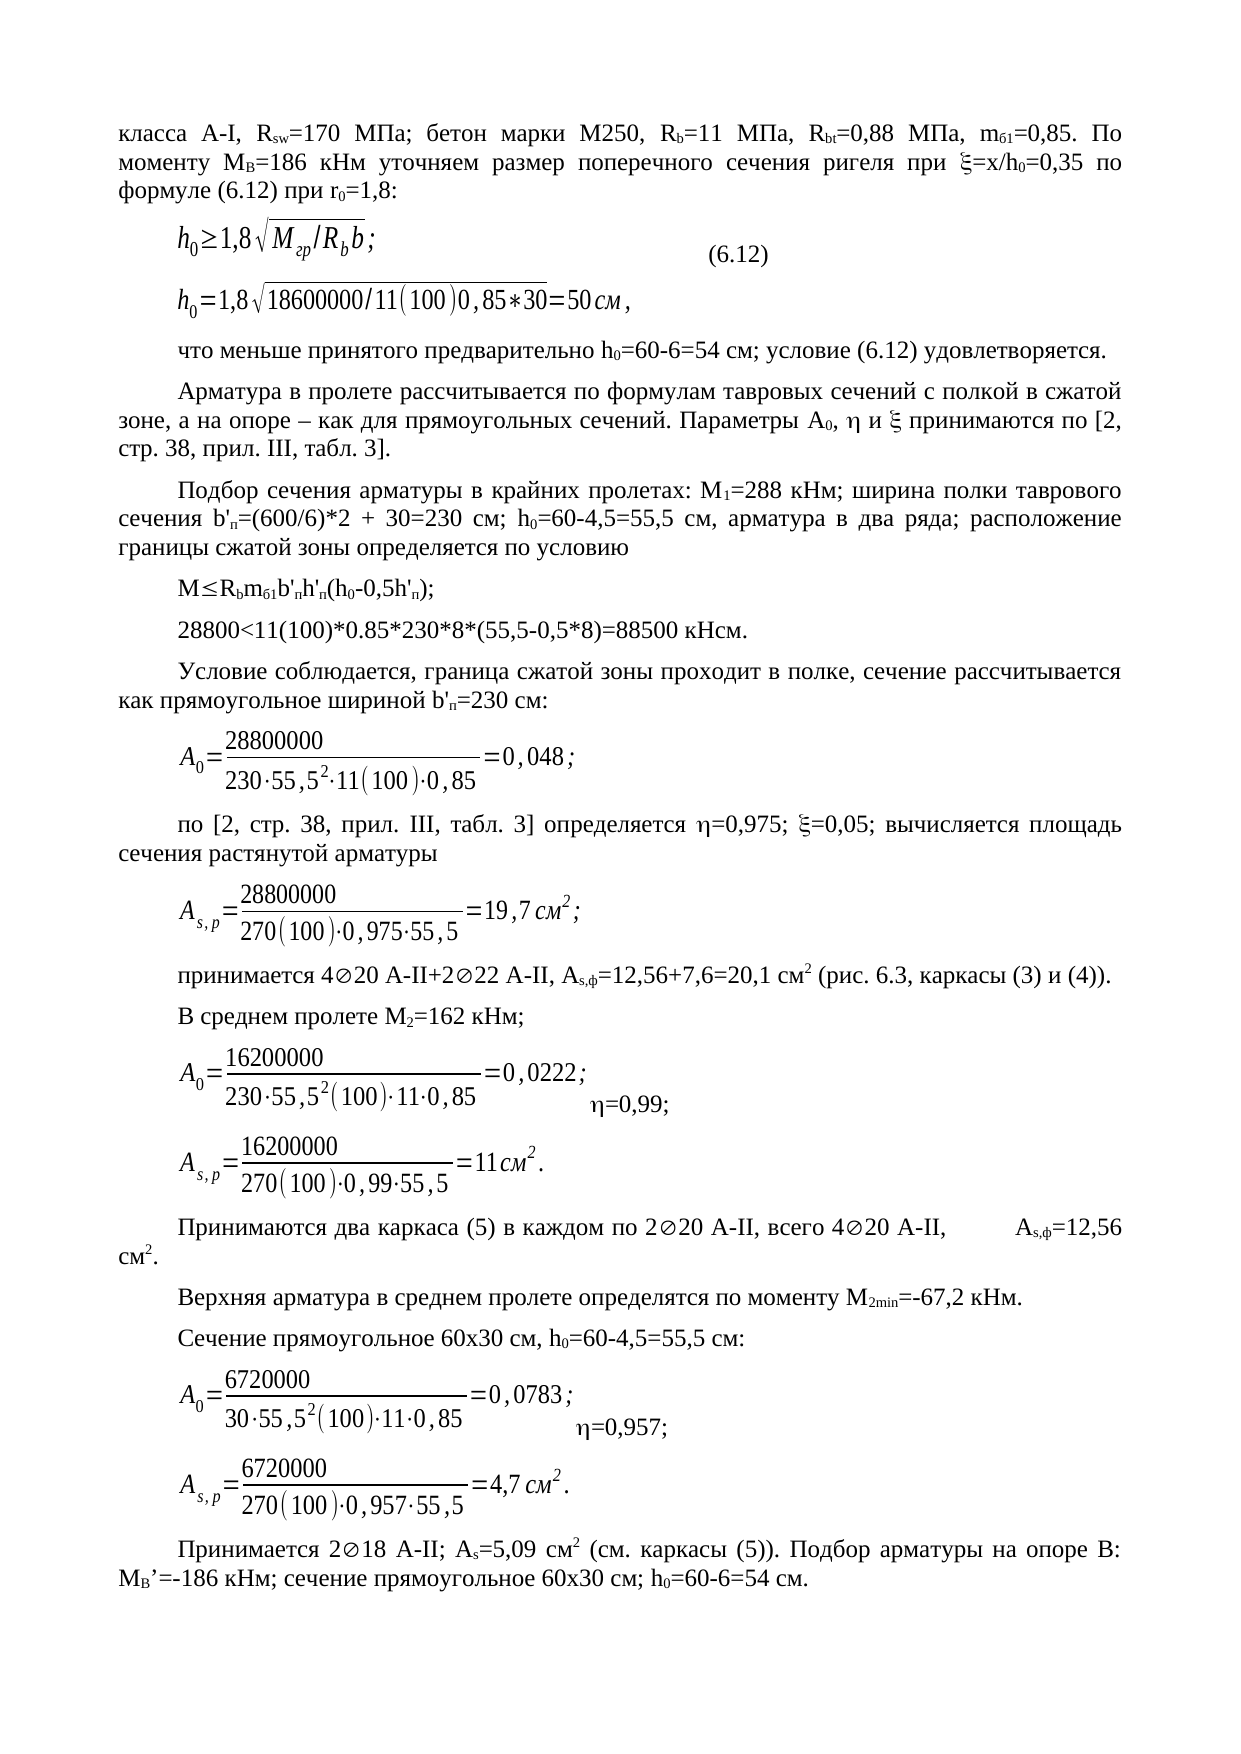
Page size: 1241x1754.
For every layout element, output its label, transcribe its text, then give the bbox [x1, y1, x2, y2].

text MRbmб1b'пh'п(h0-0,5h'п); [118, 573, 1122, 602]
text по [2, стр. 38, прил. III, табл. 3] определяется =0,975; =0,05; вычисляется площадь сечения растянутой арматуры [118, 809, 1122, 866]
text В среднем пролете M2=162 кНм; [118, 1001, 1122, 1030]
text (6.12) [118, 217, 1122, 268]
text Арматура в пролете рассчитывается по формулам тавровых сечений с полкой в сжатой зоне, а на опоре – как для прямоугольных сечений. Параметры A0, и принимаются по [2, стр. 38, прил. III, табл. 3]. [118, 376, 1122, 462]
text =0,957; [118, 1364, 1122, 1440]
text Верхняя арматура в среднем пролете определятся по моменту М2min=-67,2 кНм. [118, 1282, 1122, 1311]
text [118, 118, 1122, 204]
text что меньше принятого предварительно h0=60-6=54 см; условие (6.12) удовлетворяется. [118, 335, 1122, 363]
text принимается 420 A-II+222 A-II, As,ф=12,56+7,6=20,1 см2 (рис. 6.3, каркасы (3) и (4)). [118, 960, 1122, 989]
text 28800<11(100)*0.85*230*8*(55,5-0,5*8)=88500 кНсм. [118, 615, 1122, 643]
text Подбор сечения арматуры в крайних пролетах: М1=288 кНм; ширина полки таврового сечения b'п=(600/6)*2 + 30=230 см; h0=60-4,5=55,5 см, арматура в два ряда; расположение границы сжатой зоны определяется по условию [118, 475, 1122, 561]
text Принимается 218 A-II; As=5,09 см2 (см. каркасы (5)). Подбор арматуры на опоре В: МB’=-186 кНм; сечение прямоугольное 60х30 см; h0=60-6=54 см. [118, 1534, 1122, 1592]
text Условие соблюдается, граница сжатой зоны проходит в полке, сечение рассчитывается как прямоугольное шириной b'п=230 см: [118, 656, 1122, 713]
text =0,99; [118, 1043, 1122, 1118]
text Принимаются два каркаса (5) в каждом по 220 A-II, всего 420 A-II, As,ф=12,56 см2. [118, 1212, 1122, 1269]
text Сечение прямоугольное 60х30 см, h0=60-4,5=55,5 см: [118, 1323, 1122, 1352]
